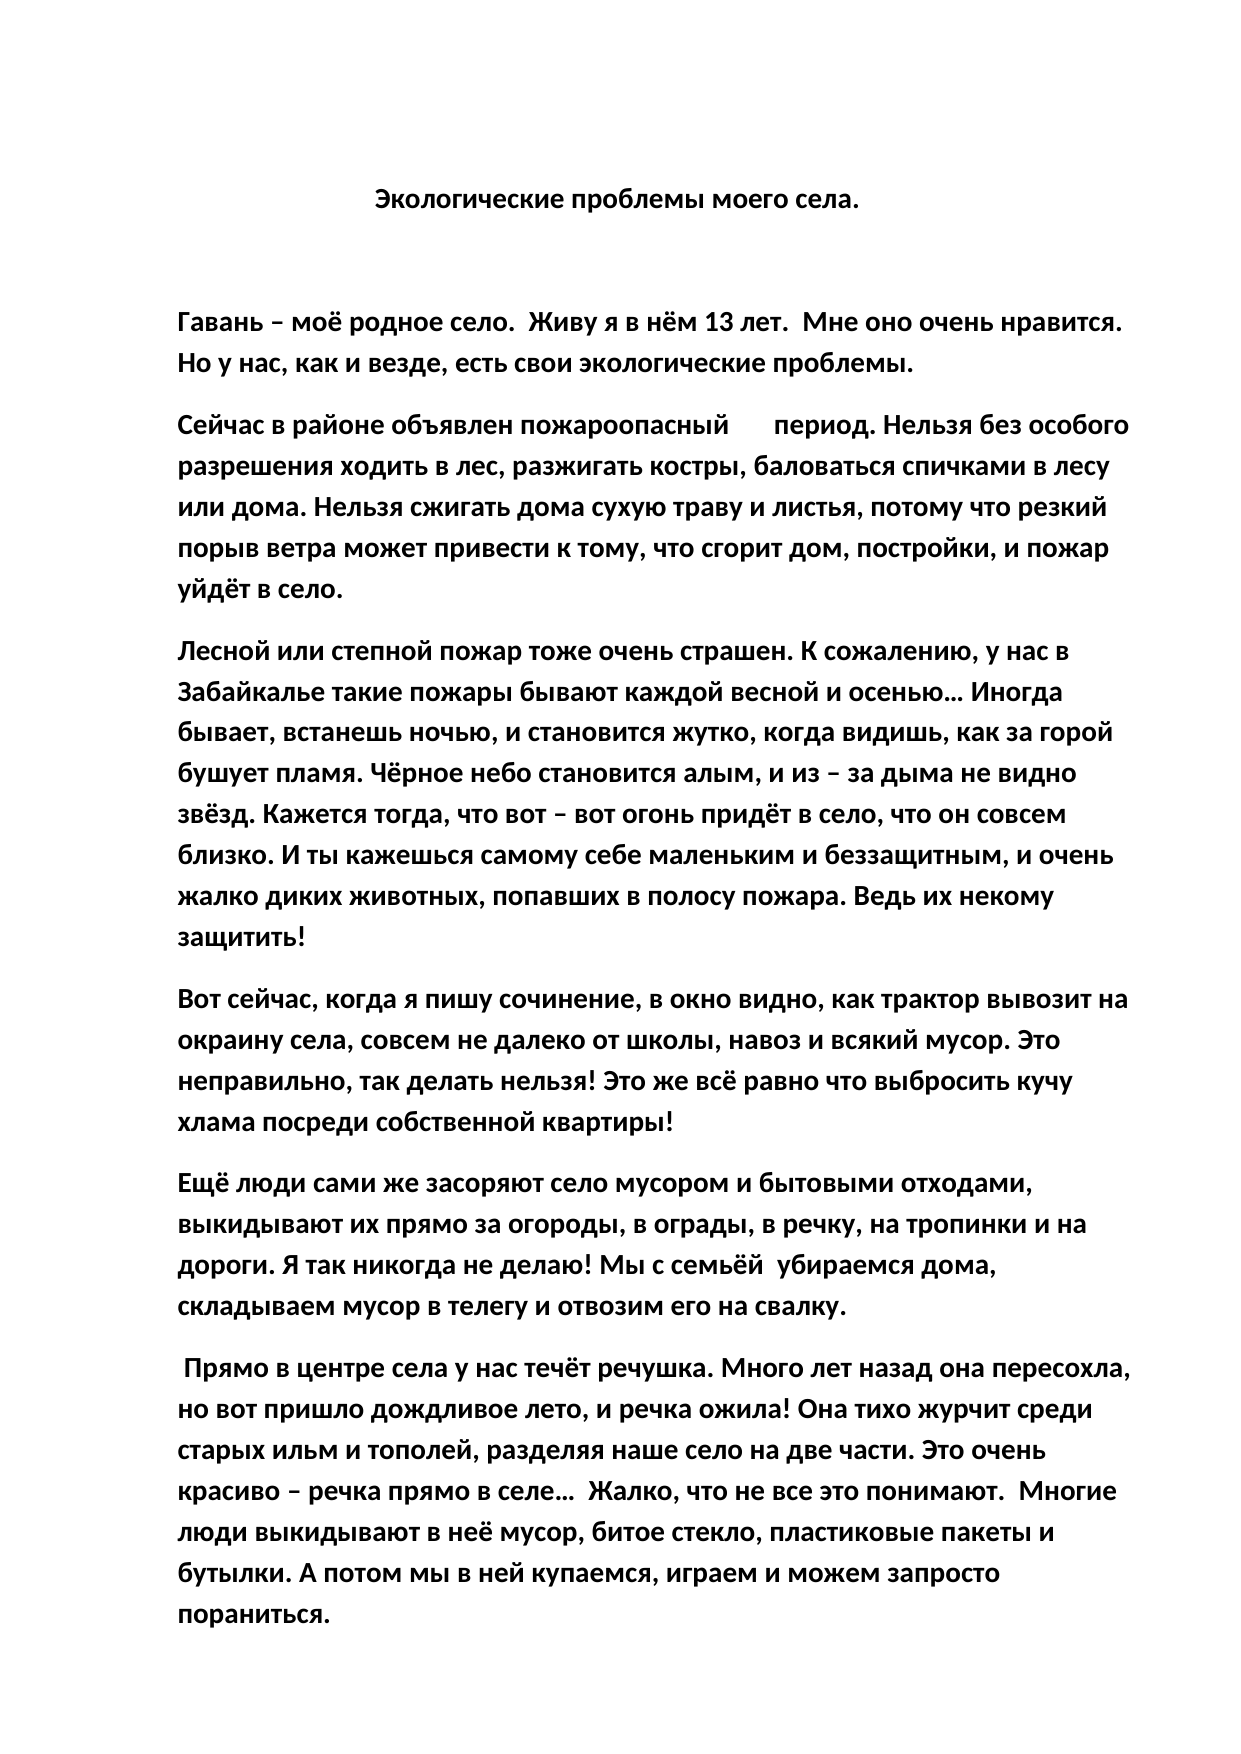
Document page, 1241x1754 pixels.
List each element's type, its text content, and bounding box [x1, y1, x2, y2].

text Гавань – моё родное село. Живу я в нём 13 лет. Мне оно очень нравится. Но у нас, как и везде, есть свои экологические проблемы. [177, 303, 1152, 380]
text Ещё люди сами же засоряют село мусором и бытовыми отходами, выкидывают их прямо за огороды, в ограды, в речку, на тропинки и на дороги. Я так никогда не делаю! Мы с семьёй убираемся дома, складываем мусор в телегу и отвозим его на свалку. [177, 1164, 1152, 1323]
text Лесной или степной пожар тоже очень страшен. К сожалению, у нас в Забайкалье такие пожары бывают каждой весной и осенью… Иногда бывает, встанешь ночью, и становится жутко, когда видишь, как за горой бушует пламя. Чёрное небо становится алым, и из – за дыма не видно звёзд. Кажется тогда, что вот – вот огонь придёт в село, что он совсем близко. И ты кажешься самому себе маленьким и беззащитным, и очень жалко диких животных, попавших в полосу пожара. Ведь их некому защитить! [177, 632, 1152, 954]
text Вот сейчас, когда я пишу сочинение, в окно видно, как трактор вывозит на окраину села, совсем не далеко от школы, навоз и всякий мусор. Это неправильно, так делать нельзя! Это же всё равно что выбросить кучу хлама посреди собственной квартиры! [177, 980, 1152, 1138]
text Сейчас в районе объявлен пожароопасный период. Нельзя без особого разрешения ходить в лес, разжигать костры, баловаться спичками в лесу или дома. Нельзя сжигать дома сухую траву и листья, потому что резкий порыв ветра может привести к тому, что сгорит дом, постройки, и пожар уйдёт в село. [177, 406, 1152, 606]
text Прямо в центре села у нас течёт речушка. Много лет назад она пересохла, но вот пришло дождливое лето, и речка ожила! Она тихо журчит среди старых ильм и тополей, разделяя наше село на две части. Это очень красиво – речка прямо в селе… Жалко, что не все это понимают. Многие люди выкидывают в неё мусор, битое стекло, пластиковые пакеты и бутылки. А потом мы в ней купаемся, играем и можем запросто пораниться. [177, 1349, 1152, 1630]
text Экологические проблемы моего села. [177, 180, 1152, 216]
